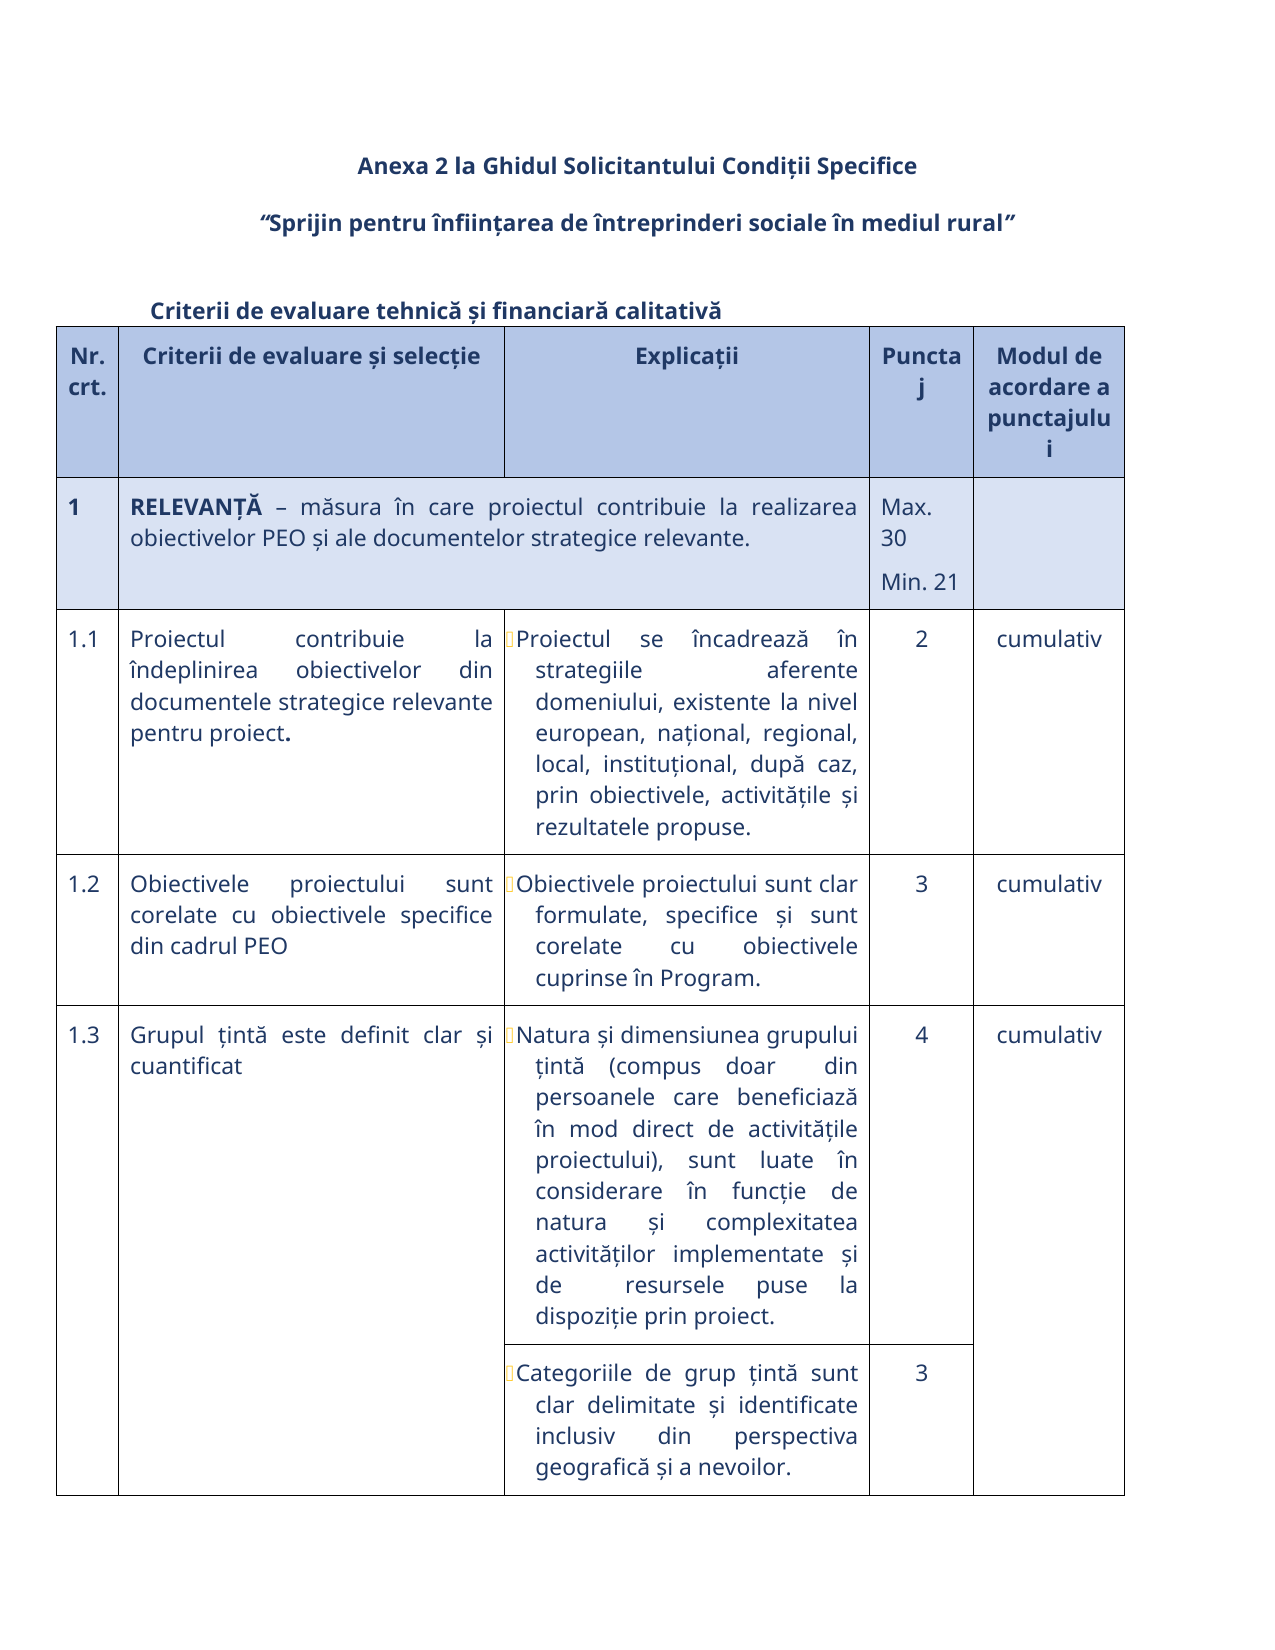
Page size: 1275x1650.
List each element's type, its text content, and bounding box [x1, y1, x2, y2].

table_cell cumulativ [974, 1006, 1124, 1495]
table_cell Proiectul se încadrează în strategiile aferente domeniului, existente la nivel european, național, regional, local, instituțional, după caz, prin obiectivele, activitățile şi rezultatele propuse. [505, 610, 869, 854]
table_cell Grupul țintă este definit clar și cuantificat [119, 1006, 504, 1495]
table_cell Obiectivele proiectului sunt clar formulate, specifice și sunt corelate cu obiectivele cuprinse în Program. [505, 855, 869, 1005]
table_cell Categoriile de grup ţintă sunt clar delimitate şi identificate inclusiv din perspectiva geografică şi a nevoilor. [505, 1345, 869, 1495]
text Anexa 2 la Ghidul Solicitantului Condiții Specifice [150, 150, 1125, 181]
table_cell 1.2 [57, 855, 118, 1005]
table_header Punctaj [870, 327, 973, 477]
text Criterii de evaluare tehnică și financiară calitativă [150, 295, 1125, 326]
table_cell [974, 478, 1124, 609]
table_cell Obiectivele proiectului sunt corelate cu obiectivele specifice din cadrul PEO [119, 855, 504, 1005]
table_header Nr. crt. [57, 327, 118, 477]
table_cell 1 [57, 478, 118, 609]
table_cell cumulativ [974, 855, 1124, 1005]
table_header Modul de acordare a punctajului [974, 327, 1124, 477]
table_cell 4 [870, 1006, 973, 1344]
text “Sprijin pentru înființarea de întreprinderi sociale în mediul rural” [150, 207, 1125, 238]
table_cell 2 [870, 610, 973, 854]
table_cell Natura şi dimensiunea grupului ţintă (compus doar din persoanele care beneficiază în mod direct de activitățile proiectului), sunt luate în considerare în funcție de natura şi complexitatea activităţilor implementate şi de resursele puse la dispoziție prin proiect. [505, 1006, 869, 1344]
table_cell 3 [870, 855, 973, 1005]
table_header Explicații [505, 327, 869, 477]
table_cell 1.1 [57, 610, 118, 854]
table_cell 3 [870, 1345, 973, 1495]
table_cell cumulativ [974, 610, 1124, 854]
table_cell 1.3 [57, 1006, 118, 1495]
table_cell RELEVANȚĂ – măsura în care proiectul contribuie la realizarea obiectivelor PEO și ale documentelor strategice relevante. [119, 478, 869, 609]
table_header Criterii de evaluare și selecție [119, 327, 504, 477]
table_cell Max. 30 Min. 21 [870, 478, 973, 609]
table_cell Proiectul contribuie la îndeplinirea obiectivelor din documentele strategice relevante pentru proiect. [119, 610, 504, 854]
